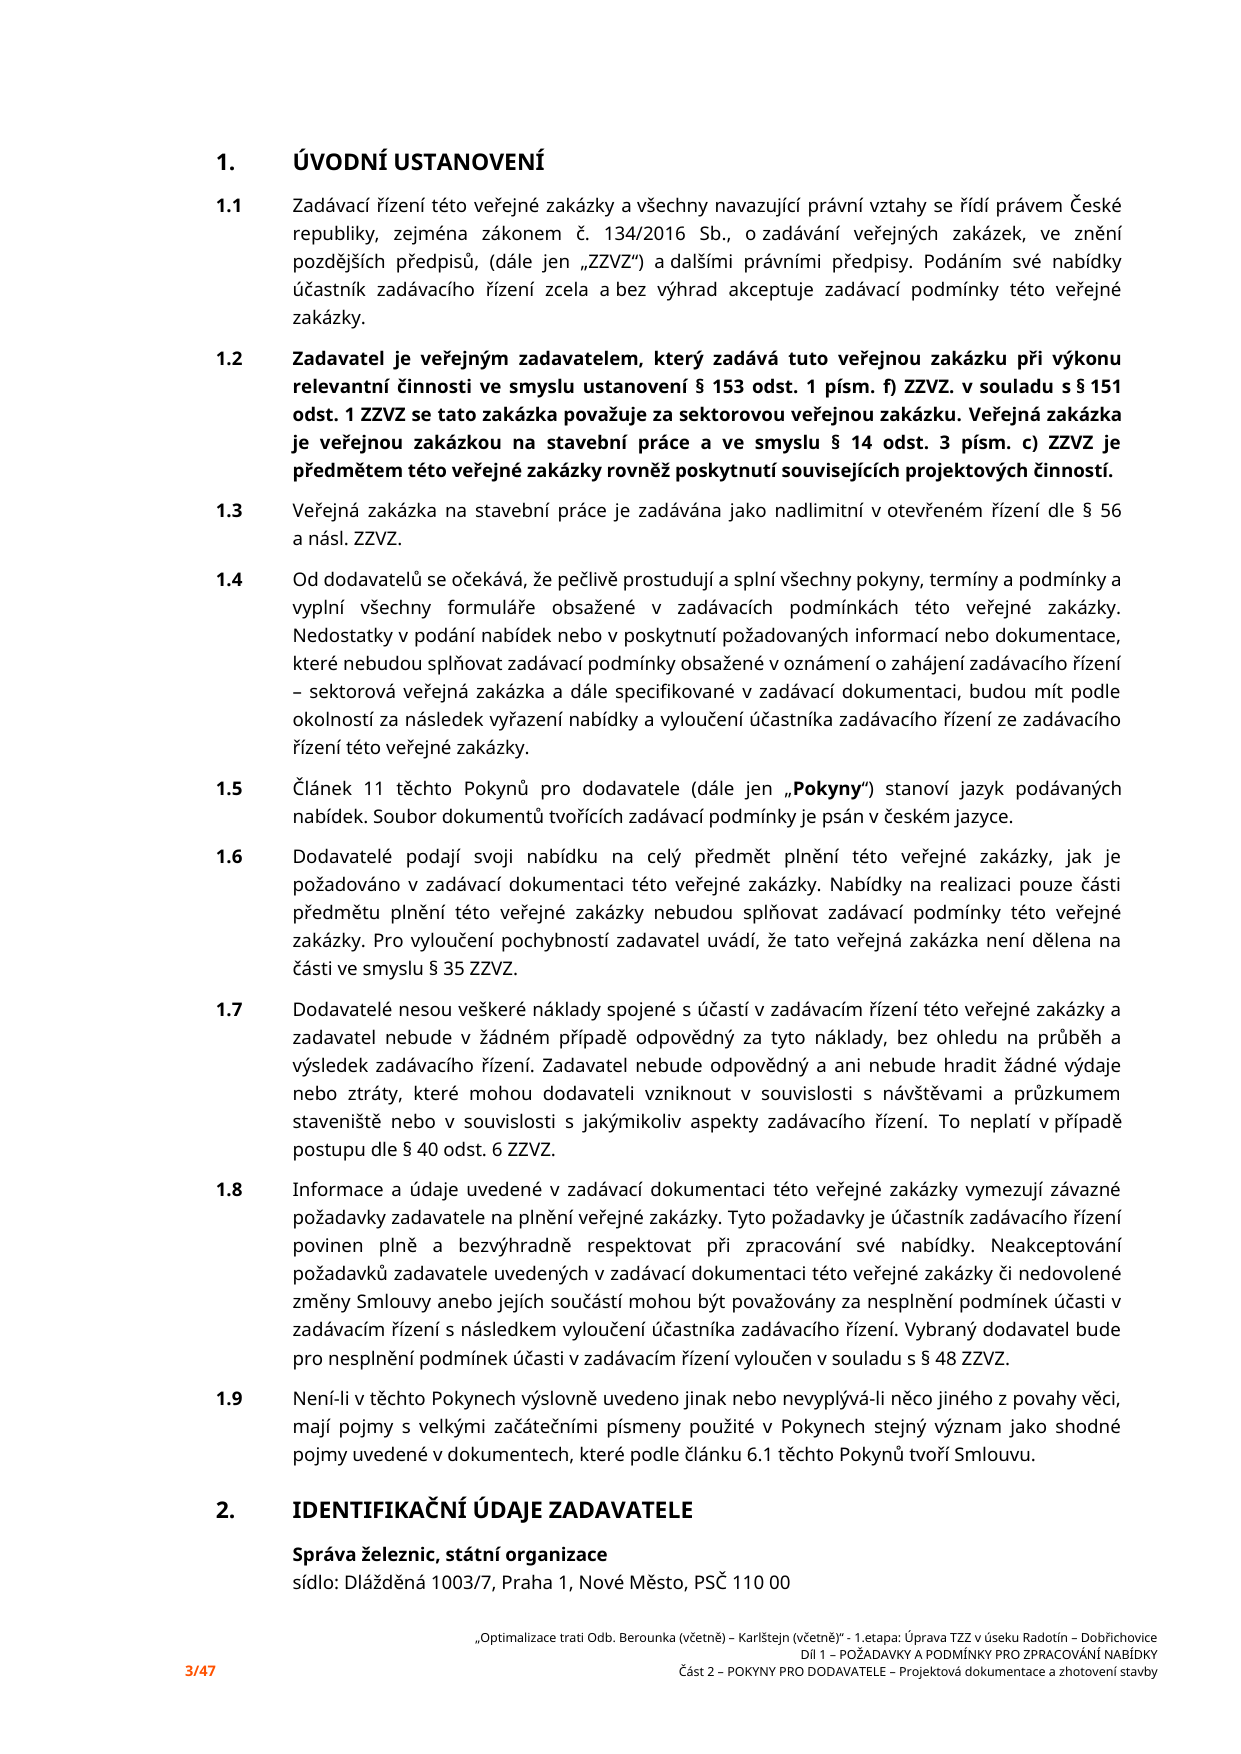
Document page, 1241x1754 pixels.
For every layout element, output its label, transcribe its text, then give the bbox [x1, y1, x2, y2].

text Zadavatel je veřejným zadavatelem, který zadává tuto veřejnou zakázku při výkonu relevantní činnosti ve smyslu ustanovení § 153 odst. 1 písm. f) ZZVZ. v souladu s § 151 odst. 1 ZZVZ se tato zakázka považuje za sektorovou veřejnou zakázku. Veřejná zakázka je veřejnou zakázkou na stavební práce a ve smyslu § 14 odst. 3 písm. c) ZZVZ je předmětem této veřejné zakázky rovněž poskytnutí souvisejících projektových činností. [216, 345, 1122, 483]
text Není-li v těchto Pokynech výslovně uvedeno jinak nebo nevyplývá-li něco jiného z povahy věci, mají pojmy s velkými začátečními písmeny použité v Pokynech stejný význam jako shodné pojmy uvedené v dokumentech, které podle článku 6.1 těchto Pokynů tvoří Smlouvu. [216, 1385, 1122, 1467]
text Dodavatelé podají svoji nabídku na celý předmět plnění této veřejné zakázky, jak je požadováno v zadávací dokumentaci této veřejné zakázky. Nabídky na realizaci pouze části předmětu plnění této veřejné zakázky nebudou splňovat zadávací podmínky této veřejné zakázky. Pro vyloučení pochybností zadavatel uvádí, že tato veřejná zakázka není dělena na části ve smyslu § 35 ZZVZ. [216, 843, 1122, 981]
text Dodavatelé nesou veškeré náklady spojené s účastí v zadávacím řízení této veřejné zakázky a zadavatel nebude v žádném případě odpovědný za tyto náklady, bez ohledu na průběh a výsledek zadávacího řízení. Zadavatel nebude odpovědný a ani nebude hradit žádné výdaje nebo ztráty, které mohou dodavateli vzniknout v souvislosti s návštěvami a průzkumem staveniště nebo v souvislosti s jakýmikoliv aspekty zadávacího řízení. To neplatí v případě postupu dle § 40 odst. 6 ZZVZ. [216, 996, 1122, 1162]
text Správa železnic, státní organizace [292, 1541, 1122, 1567]
text Od dodavatelů se očekává, že pečlivě prostudují a splní všechny pokyny, termíny a podmínky a vyplní všechny formuláře obsažené v zadávacích podmínkách této veřejné zakázky. Nedostatky v podání nabídek nebo v poskytnutí požadovaných informací nebo dokumentace, které nebudou splňovat zadávací podmínky obsažené v oznámení o zahájení zadávacího řízení – sektorová veřejná zakázka a dále specifikované v zadávací dokumentaci, budou mít podle okolností za následek vyřazení nabídky a vyloučení účastníka zadávacího řízení ze zadávacího řízení této veřejné zakázky. [216, 566, 1122, 760]
text Článek 11 těchto Pokynů pro dodavatele (dále jen „Pokyny“) stanoví jazyk podávaných nabídek. Soubor dokumentů tvořících zadávací podmínky je psán v českém jazyce. [216, 775, 1122, 828]
text Veřejná zakázka na stavební práce je zadávána jako nadlimitní v otevřeném řízení dle § 56 a násl. ZZVZ. [216, 498, 1122, 551]
text sídlo: Dlážděná 1003/7, Praha 1, Nové Město, PSČ 110 00 [292, 1569, 1122, 1595]
text Zadávací řízení této veřejné zakázky a všechny navazující právní vztahy se řídí právem České republiky, zejména zákonem č. 134/2016 Sb., o zadávání veřejných zakázek, ve znění pozdějších předpisů, (dále jen „ZZVZ“) a dalšími právními předpisy. Podáním své nabídky účastník zadávacího řízení zcela a bez výhrad akceptuje zadávací podmínky této veřejné zakázky. [216, 192, 1122, 330]
text ÚVODNÍ USTANOVENÍ [216, 146, 1122, 177]
text IDENTIFIKAČNÍ ÚDAJE ZADAVATELE [216, 1494, 1122, 1526]
text Informace a údaje uvedené v zadávací dokumentaci této veřejné zakázky vymezují závazné požadavky zadavatele na plnění veřejné zakázky. Tyto požadavky je účastník zadávacího řízení povinen plně a bezvýhradně respektovat při zpracování své nabídky. Neakceptování požadavků zadavatele uvedených v zadávací dokumentaci této veřejné zakázky či nedovolené změny Smlouvy anebo jejích součástí mohou být považovány za nesplnění podmínek účasti v zadávacím řízení s následkem vyloučení účastníka zadávacího řízení. Vybraný dodavatel bude pro nesplnění podmínek účasti v zadávacím řízení vyloučen v souladu s § 48 ZZVZ. [216, 1177, 1122, 1370]
